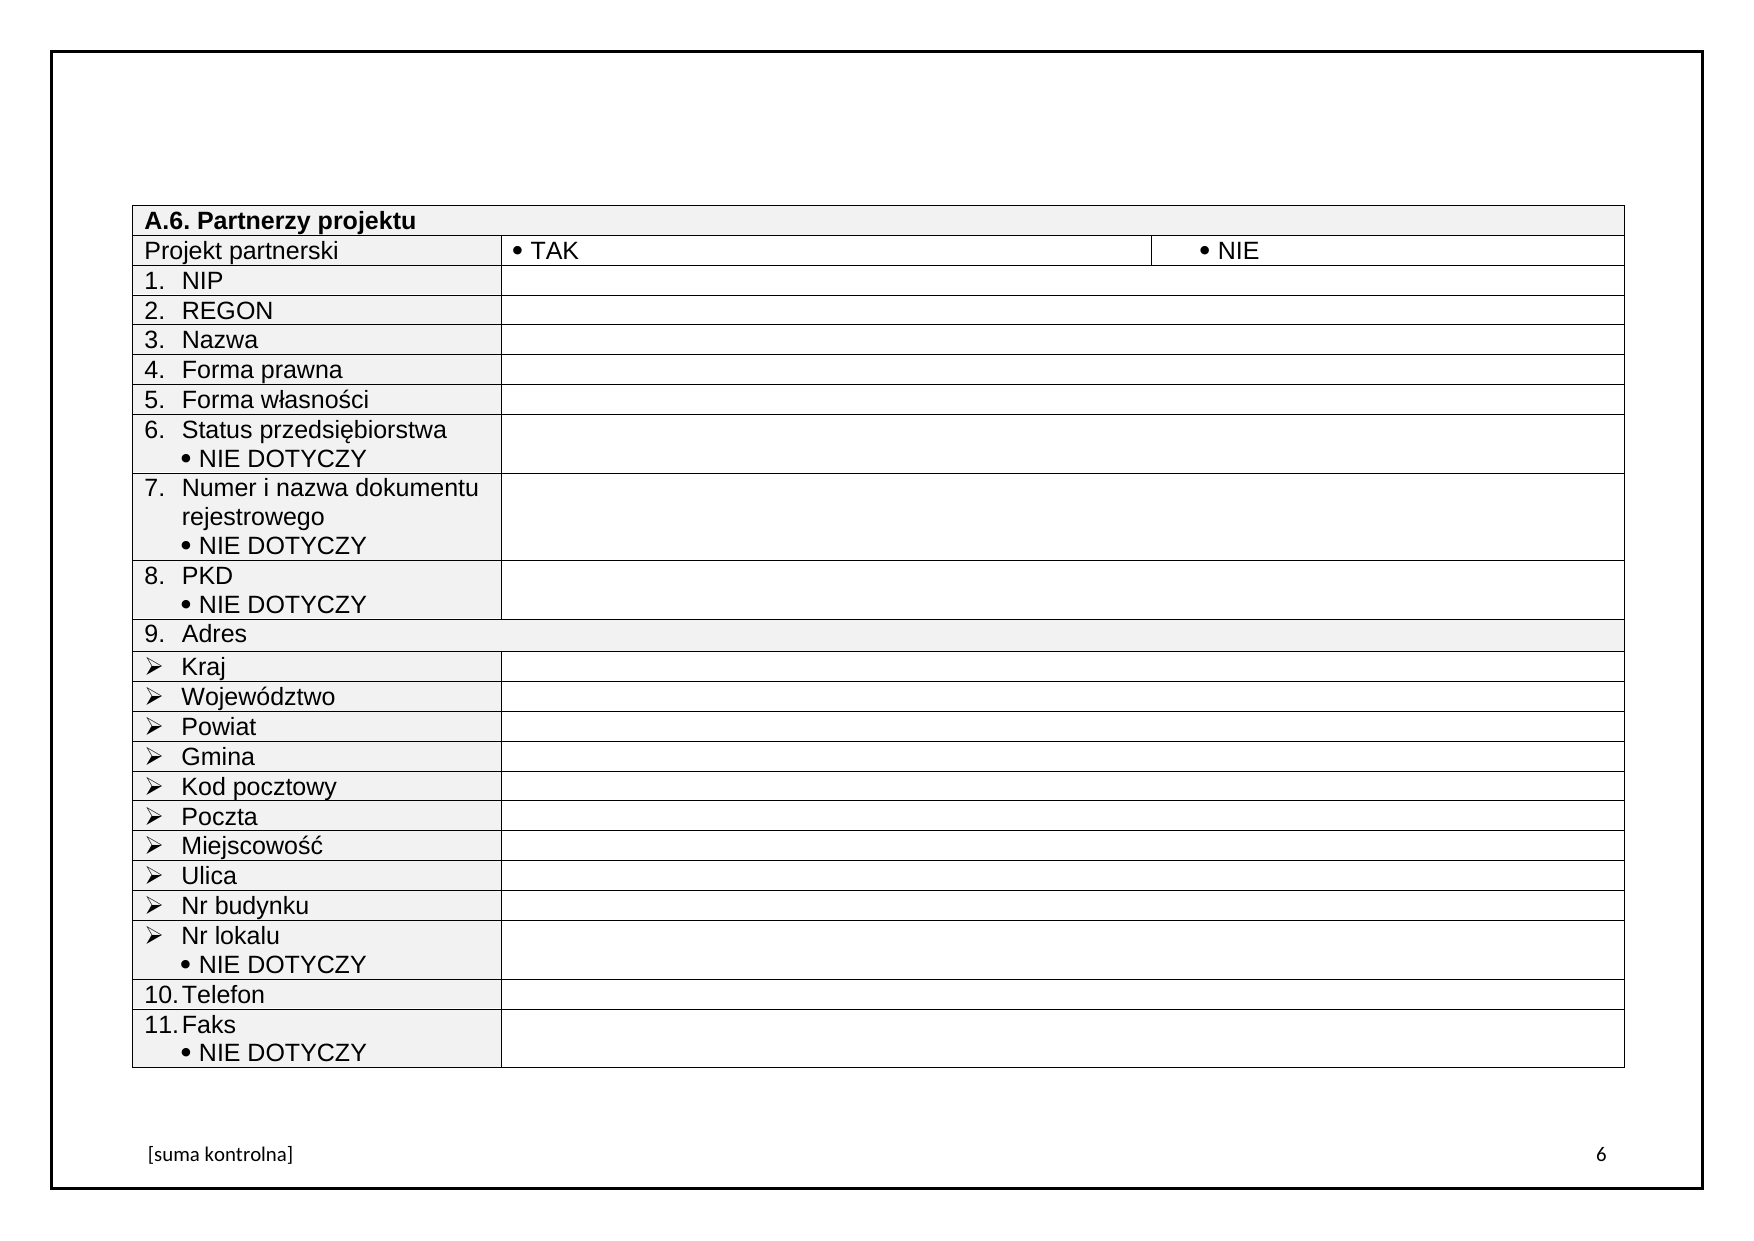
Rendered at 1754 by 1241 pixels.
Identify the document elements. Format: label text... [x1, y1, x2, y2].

table_cell [502, 415, 1624, 472]
table_cell [502, 861, 1624, 890]
table_cell [502, 355, 1624, 384]
table_cell Nr budynku [133, 891, 501, 920]
table_cell Nr lokalu NIE DOTYCZY [133, 921, 501, 979]
table_cell Kod pocztowy [133, 772, 501, 800]
table_cell Faks NIE DOTYCZY [133, 1010, 501, 1067]
table_cell [502, 325, 1624, 354]
table_cell Województwo [133, 682, 501, 711]
table_cell Numer i nazwa dokumentu rejestrowego NIE DOTYCZY [133, 474, 501, 560]
table_cell [502, 652, 1624, 681]
table_cell TAK [502, 236, 1151, 265]
table_cell [502, 742, 1624, 771]
table_cell Miejscowość [133, 831, 501, 860]
table_cell Projekt partnerski [133, 236, 501, 265]
table_cell Nazwa [133, 325, 501, 354]
table_cell Forma własności [133, 385, 501, 414]
table_cell [502, 921, 1624, 979]
table_cell [502, 1010, 1624, 1067]
table_cell Adres [133, 620, 1624, 651]
table_cell Powiat [133, 712, 501, 741]
table_cell [502, 561, 1624, 618]
table_cell Gmina [133, 742, 501, 771]
table_cell Telefon [133, 980, 501, 1008]
table_cell Ulica [133, 861, 501, 890]
table_cell Status przedsiębiorstwa NIE DOTYCZY [133, 415, 501, 472]
table_cell [502, 682, 1624, 711]
table_cell NIE [1152, 236, 1624, 265]
table_cell [502, 891, 1624, 920]
table_cell [502, 385, 1624, 414]
table_cell [502, 801, 1624, 830]
table_cell [502, 474, 1624, 560]
table_cell [502, 980, 1624, 1008]
table_cell [502, 772, 1624, 800]
table_cell NIP [133, 266, 501, 294]
table_cell [502, 266, 1624, 294]
table_cell REGON [133, 296, 501, 324]
table_cell PKD NIE DOTYCZY [133, 561, 501, 618]
table_cell [502, 296, 1624, 324]
table_cell [502, 712, 1624, 741]
table_cell Poczta [133, 801, 501, 830]
table_cell Kraj [133, 652, 501, 681]
table_cell Forma prawna [133, 355, 501, 384]
table_header A.6. Partnerzy projektu [133, 206, 1624, 235]
table_cell [502, 831, 1624, 860]
